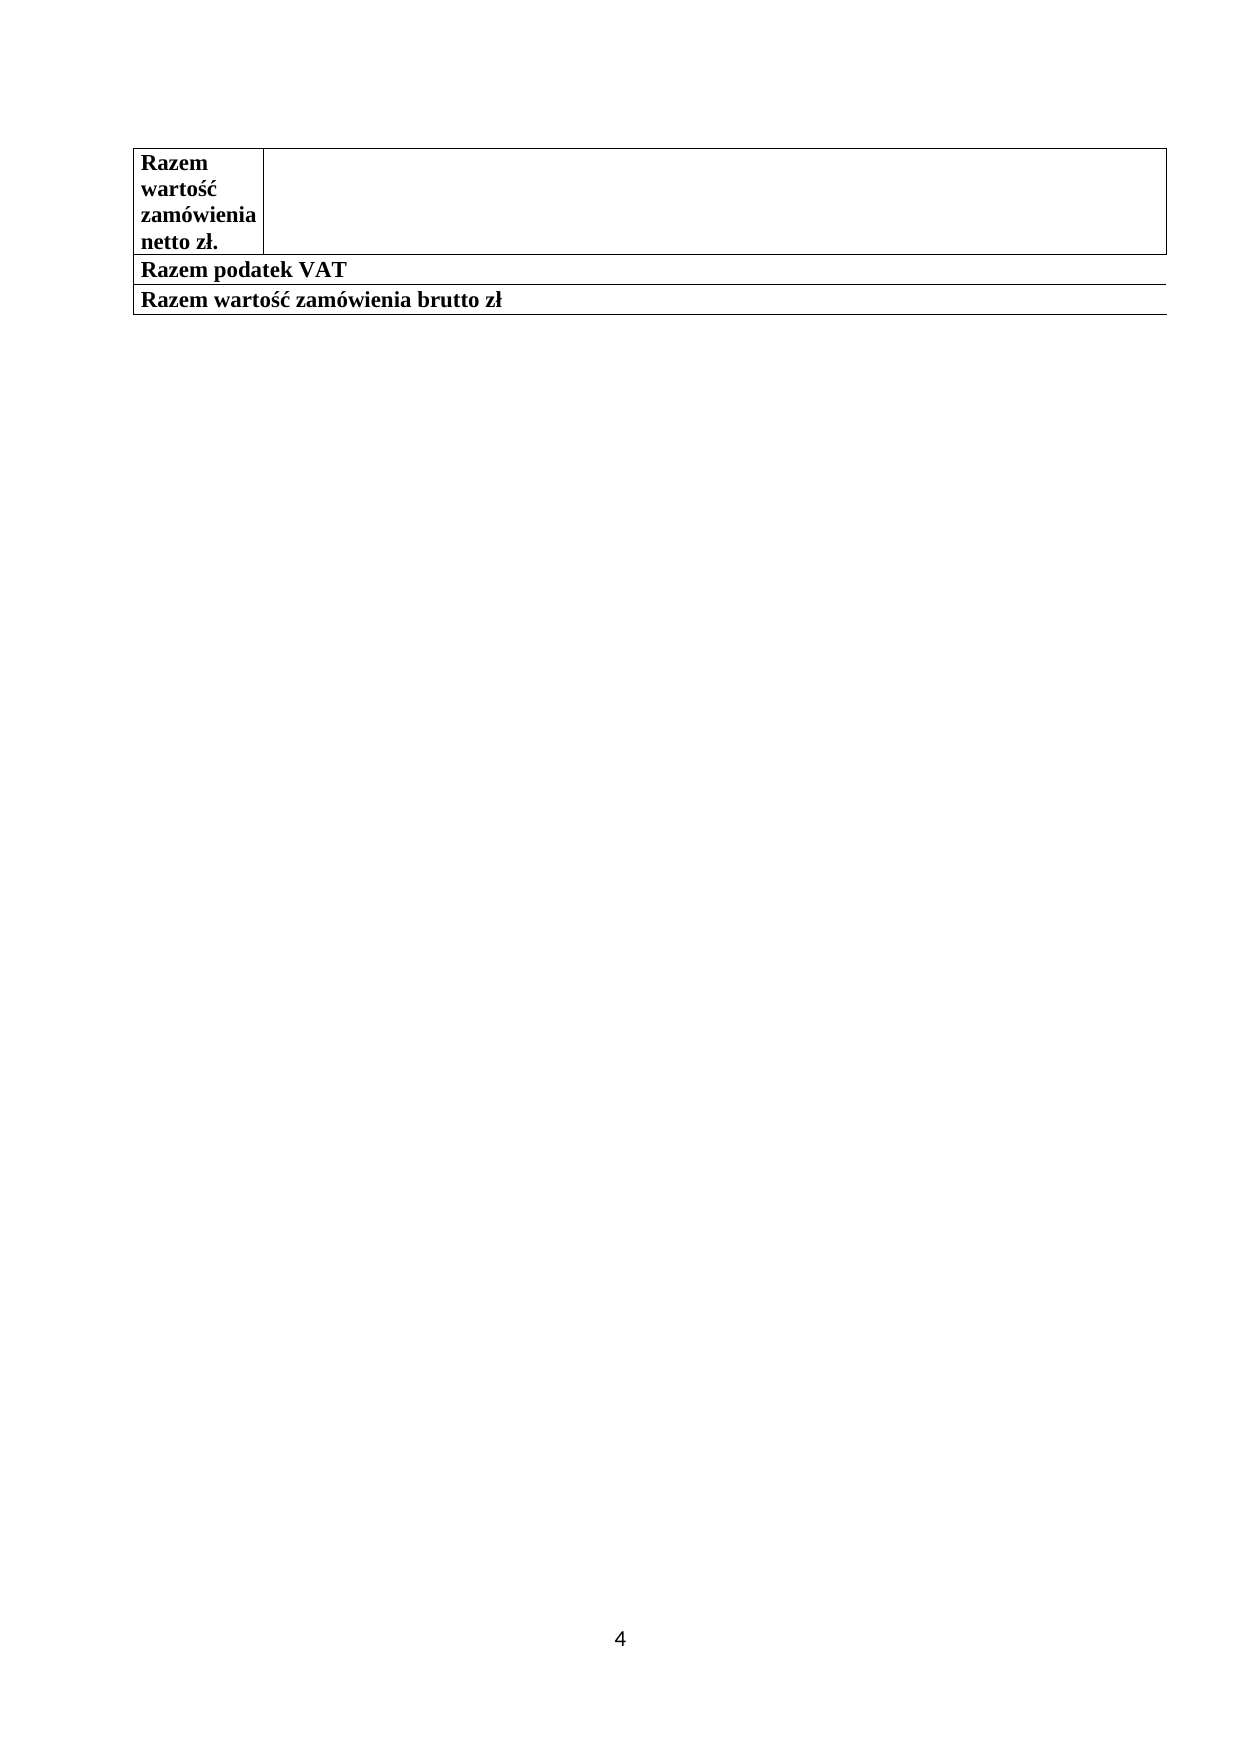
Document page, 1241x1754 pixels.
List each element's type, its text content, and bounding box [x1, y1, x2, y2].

table_cell Razem wartość zamówienia brutto zł [134, 284, 1167, 313]
table_cell Razem wartość zamówienia netto zł. [134, 149, 263, 254]
table_cell [264, 149, 1166, 254]
table_cell Razem podatek VAT [134, 255, 1167, 284]
